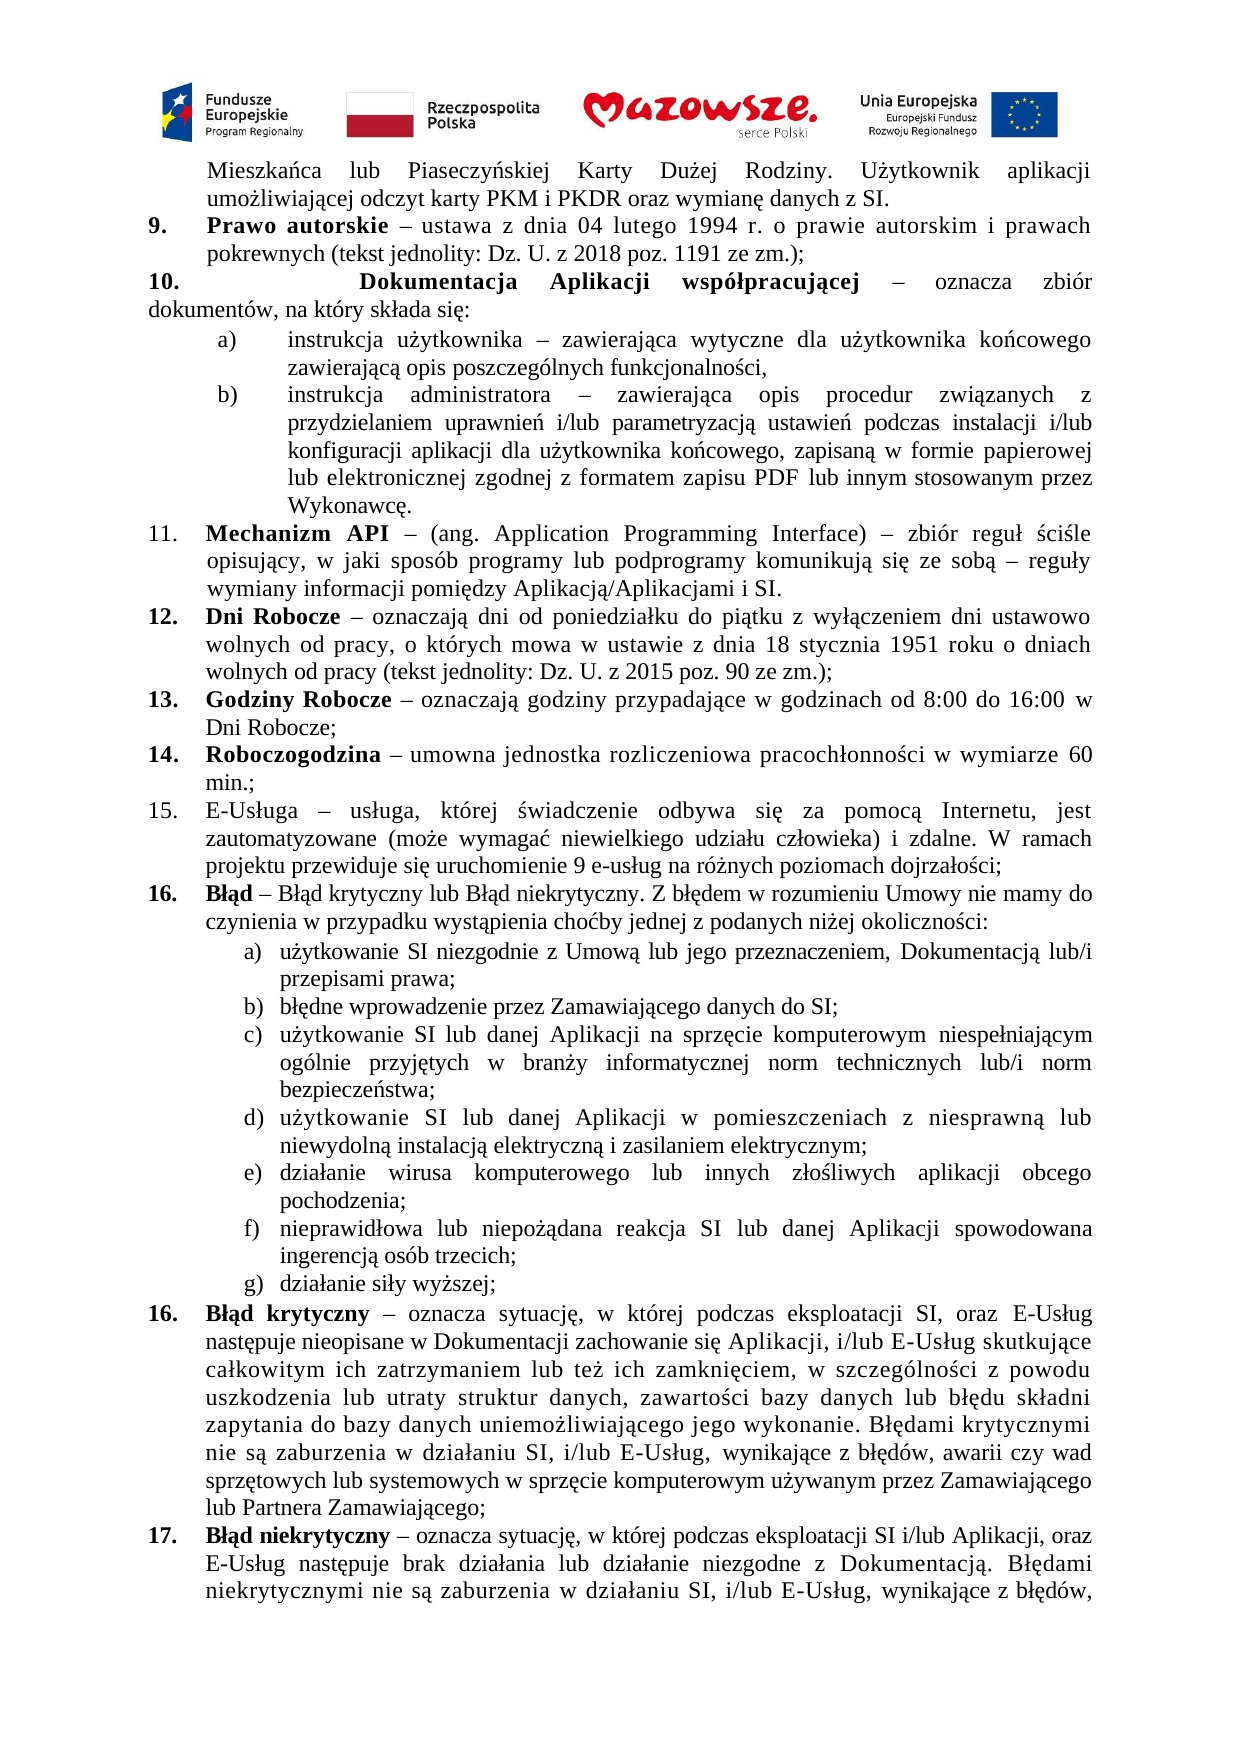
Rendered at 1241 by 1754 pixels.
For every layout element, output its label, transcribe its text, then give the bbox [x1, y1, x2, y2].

picture [147, 67, 1073, 157]
list nieprawidłowa lub niepożądana reakcja SI lub danej Aplikacji spowodowana ingerencją osób trzecich; [243, 1214, 1093, 1269]
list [148, 148, 1093, 212]
list użytkowanie SI lub danej Aplikacji w pomieszczeniach z niesprawną lub niewydolną instalacją elektryczną i zasilaniem elektrycznym; [243, 1103, 1093, 1159]
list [148, 1521, 1093, 1604]
list Błąd – Błąd krytyczny lub Błąd niekrytyczny. Z błędem w rozumieniu Umowy nie mamy do czynienia w przypadku wystąpienia choćby jednej z podanych niżej okoliczności: [148, 879, 1093, 935]
list użytkowanie SI lub danej Aplikacji na sprzęcie komputerowym niespełniającym ogólnie przyjętych w branży informatycznej norm technicznych lub/i norm bezpieczeństwa; [243, 1020, 1093, 1103]
list Mechanizm API – (ang. Application Programming Interface) – zbiór reguł ściśle opisujący, w jaki sposób programy lub podprogramy komunikują się ze sobą – reguły wymiany informacji pomiędzy Aplikacją/Aplikacjami i SI. [148, 519, 1093, 602]
list działanie wirusa komputerowego lub innych złośliwych aplikacji obcego pochodzenia; [243, 1159, 1093, 1214]
list Prawo autorskie – ustawa z dnia 04 lutego 1994 r. o prawie autorskim i prawach pokrewnych (tekst jednolity: Dz. U. z 2018 poz. 1191 ze zm.); [148, 212, 1093, 267]
list Dokumentacja Aplikacji współpracującej – oznacza zbiór dokumentów, na który składa się: [148, 267, 1093, 323]
list instrukcja administratora – zawierająca opis procedur związanych z przydzielaniem uprawnień i/lub parametryzacją ustawień podczas instalacji i/lub konfiguracji aplikacji dla użytkownika końcowego, zapisaną w formie papierowej lub elektronicznej zgodnej z formatem zapisu PDF lub innym stosowanym przez Wykonawcę. [217, 381, 1093, 519]
list Dni Robocze – oznaczają dni od poniedziałku do piątku z wyłączeniem dni ustawowo wolnych od pracy, o których mowa w ustawie z dnia 18 stycznia 1951 roku o dniach wolnych od pracy (tekst jednolity: Dz. U. z 2015 poz. 90 ze zm.); [148, 602, 1093, 685]
list E-Usługa – usługa, której świadczenie odbywa się za pomocą Internetu, jest zautomatyzowane (może wymagać niewielkiego udziału człowieka) i zdalne. W ramach projektu przewiduje się uruchomienie 9 e-usług na różnych poziomach dojrzałości; [148, 796, 1093, 879]
list użytkowanie SI niezgodnie z Umową lub jego przeznaczeniem, Dokumentacją lub/i przepisami prawa; [243, 937, 1093, 992]
list instrukcja użytkownika – zawierająca wytyczne dla użytkownika końcowego zawierającą opis poszczególnych funkcjonalności, [217, 325, 1093, 381]
list Roboczogodzina – umowna jednostka rozliczeniowa pracochłonności w wymiarze 60 min.; [148, 741, 1093, 796]
list Godziny Robocze – oznaczają godziny przypadające w godzinach od 8:00 do 16:00 w Dni Robocze; [148, 685, 1093, 741]
list działanie siły wyższej; [244, 1269, 1093, 1297]
list Błąd krytyczny – oznacza sytuację, w której podczas eksploatacji SI, oraz E-Usług następuje nieopisane w Dokumentacji zachowanie się Aplikacji, i/lub E-Usług skutkujące całkowitym ich zatrzymaniem lub też ich zamknięciem, w szczególności z powodu uszkodzenia lub utraty struktur danych, zawartości bazy danych lub błędu składni zapytania do bazy danych uniemożliwiającego jego wykonanie. Błędami krytycznymi nie są zaburzenia w działaniu SI, i/lub E-Usług, wynikające z błędów, awarii czy wad sprzętowych lub systemowych w sprzęcie komputerowym używanym przez Zamawiającego lub Partnera Zamawiającego; [148, 1300, 1093, 1521]
list błędne wprowadzenie przez Zamawiającego danych do SI; [244, 992, 1093, 1020]
